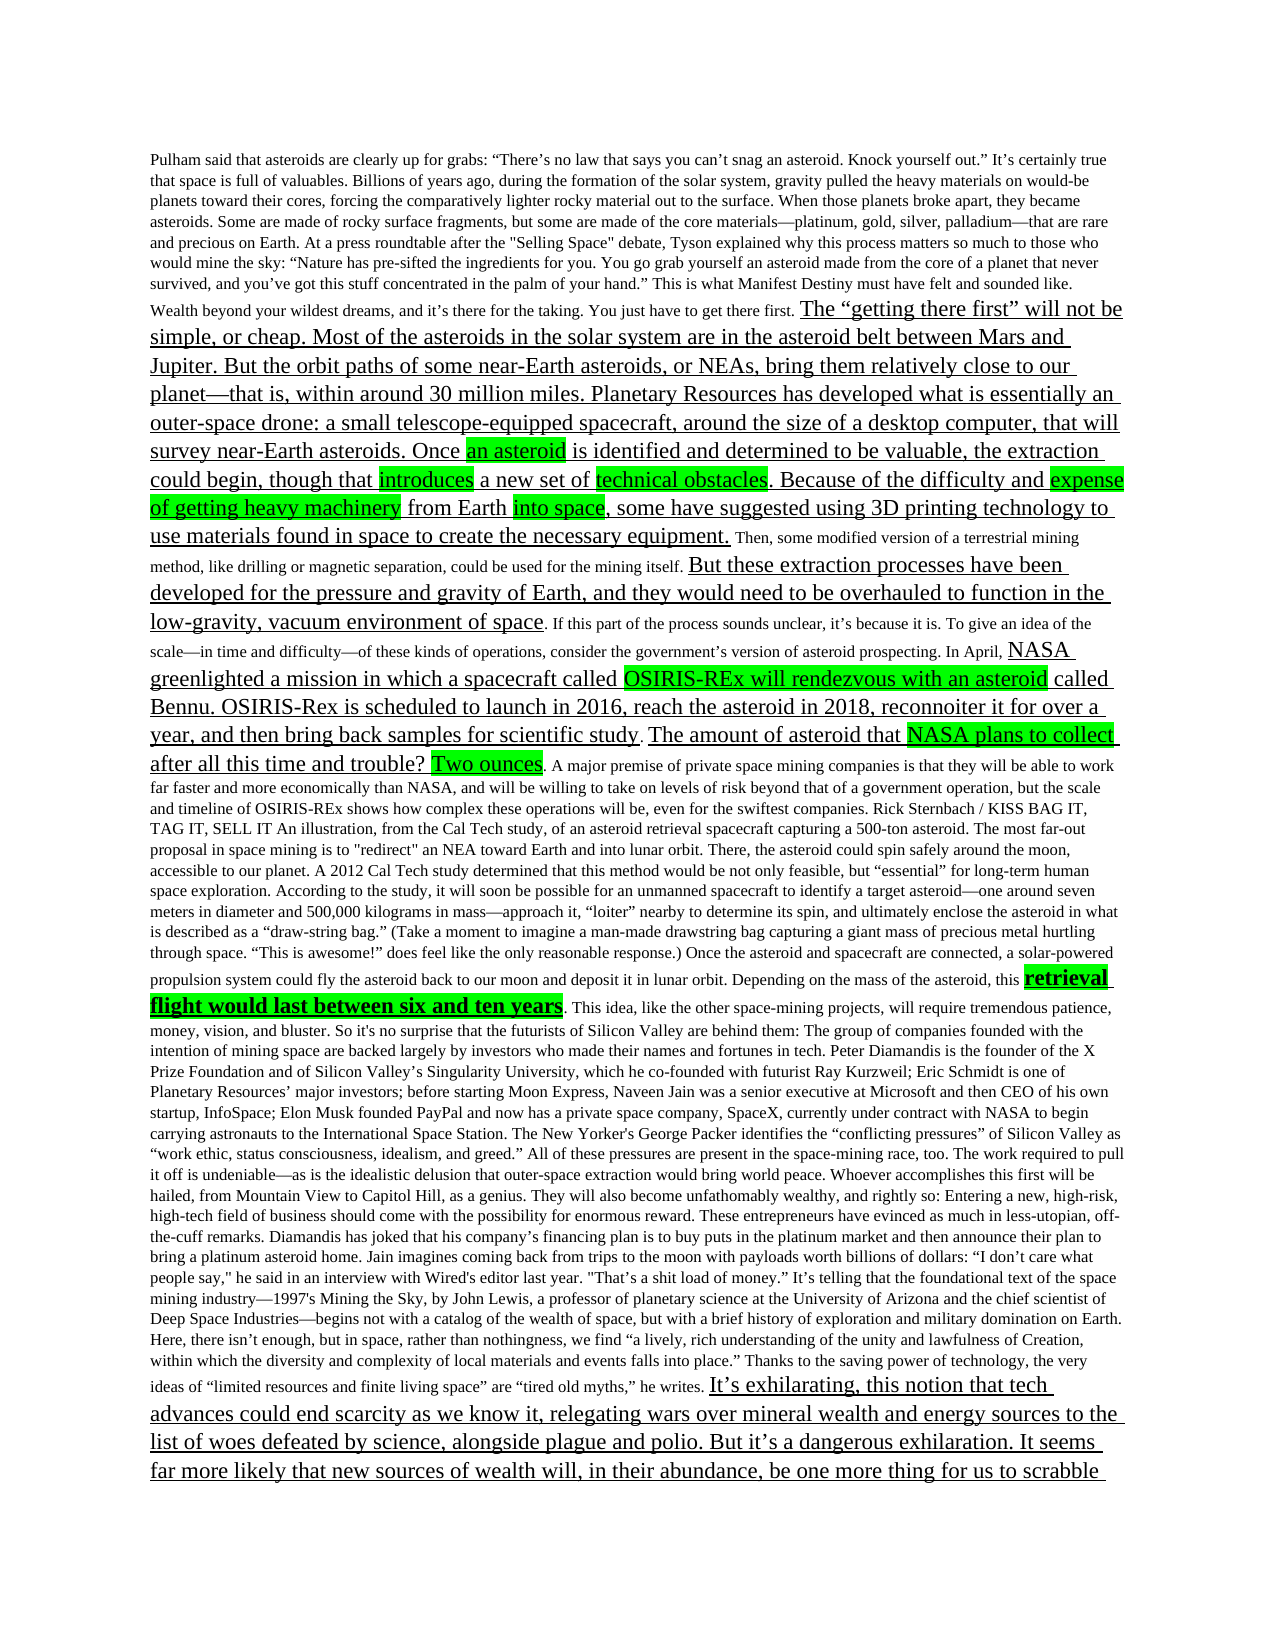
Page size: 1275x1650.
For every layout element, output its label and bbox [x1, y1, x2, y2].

text [150, 150, 1125, 1423]
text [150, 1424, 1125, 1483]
